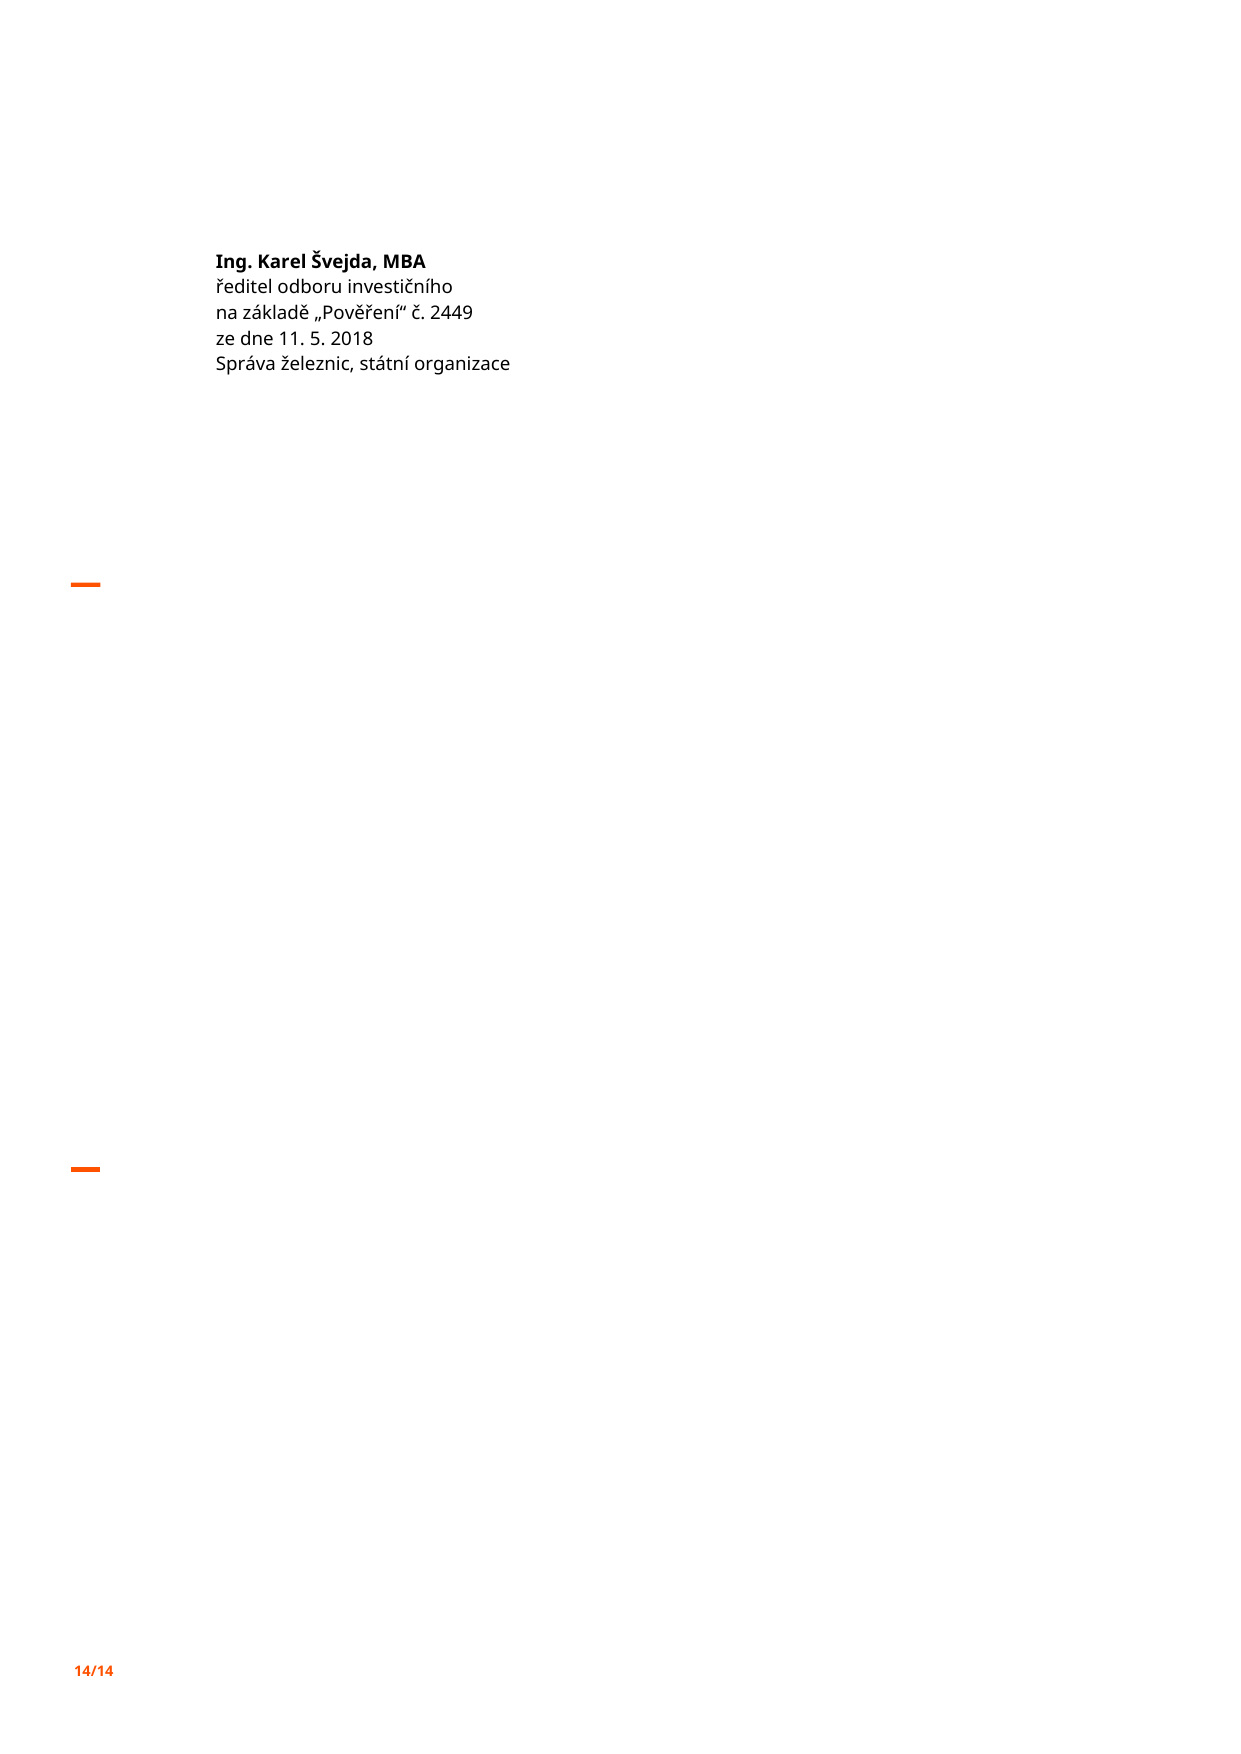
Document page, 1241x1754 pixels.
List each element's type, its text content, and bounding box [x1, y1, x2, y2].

text Správa železnic, státní organizace [216, 350, 1122, 376]
text Ing. Karel Švejda, MBA [216, 248, 1122, 274]
text ze dne 11. 5. 2018 [216, 325, 1122, 350]
text na základě „Pověření“ č. 2449 [216, 299, 1122, 325]
text ředitel odboru investičního [216, 274, 1122, 299]
